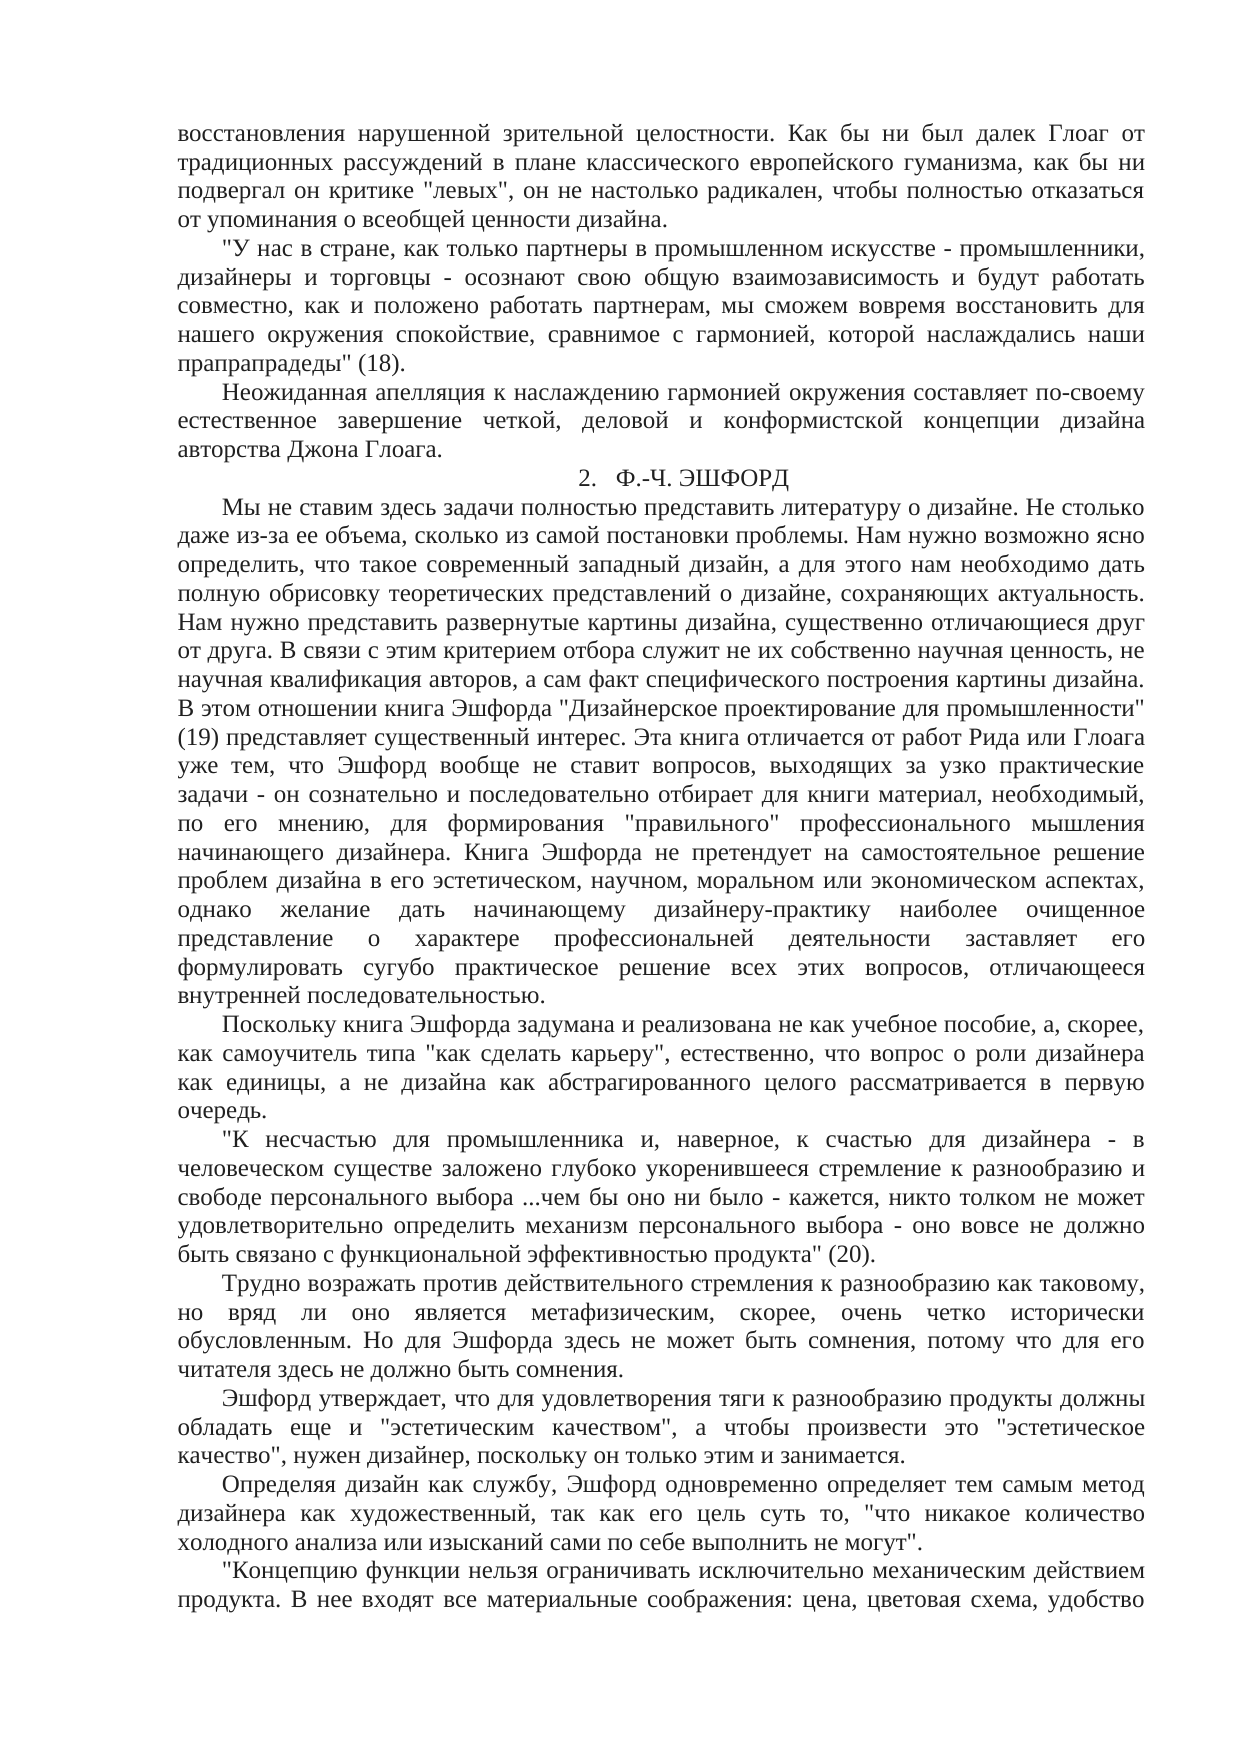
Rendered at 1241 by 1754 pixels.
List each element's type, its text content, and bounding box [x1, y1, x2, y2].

list Ф.-Ч. ЭШФОРД [222, 463, 1146, 492]
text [177, 1556, 1146, 1613]
text "К несчастью для промышленника и, наверное, к счастью для дизайнера - в человеческом существе заложено глубоко укоренившееся стремление к разнообразию и свободе персонального выбора ...чем бы оно ни было - кажется, никто толком не может удовлетворительно определить механизм персонального выбора - оно вовсе не должно быть связано с функциональной эффективностью продукта" (20). [177, 1124, 1146, 1268]
text Неожиданная апелляция к наслаждению гармонией окружения составляет по-своему естественное завершение четкой, деловой и конформистской концепции дизайна авторства Джона Глоага. [177, 377, 1146, 463]
text Определяя дизайн как службу, Эшфорд одновременно определяет тем самым метод дизайнера как художественный, так как его цель суть то, "что никакое количество холодного анализа или изысканий сами по себе выполнить не могут". [177, 1469, 1146, 1556]
text Поскольку книга Эшфорда задумана и реализована не как учебное пособие, а, скорее, как самоучитель типа "как сделать карьеру", естественно, что вопрос о роли дизайнера как единицы, а не дизайна как абстрагированного целого рассматривается в первую очередь. [177, 1009, 1146, 1124]
text Мы не ставим здесь задачи полностью представить литературу о дизайне. Не столько даже из-за ее объема, сколько из самой постановки проблемы. Нам нужно возможно ясно определить, что такое современный западный дизайн, а для этого нам необходимо дать полную обрисовку теоретических представлений о дизайне, сохраняющих актуальность. Нам нужно представить развернутые картины дизайна, существенно отличающиеся друг от друга. В связи с этим критерием отбора служит не их собственно научная ценность, не научная квалификация авторов, а сам факт специфического построения картины дизайна. В этом отношении книга Эшфорда "Дизайнерское проектирование для промышленности" (19) представляет существенный интерес. Эта книга отличается от работ Рида или Глоага уже тем, что Эшфорд вообще не ставит вопросов, выходящих за узко практические задачи - он сознательно и последовательно отбирает для книги материал, необходимый, по его мнению, для формирования "правильного" профессионального мышления начинающего дизайнера. Книга Эшфорда не претендует на самостоятельное решение проблем дизайна в его эстетическом, научном, моральном или экономическом аспектах, однако желание дать начинающему дизайнеру-практику наиболее очищенное представление о характере профессиональней деятельности заставляет его формулировать сугубо практическое решение всех этих вопросов, отличающееся внутренней последовательностью. [177, 492, 1146, 1009]
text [177, 118, 1146, 233]
text "У нас в стране, как только партнеры в промышленном искусстве - промышленники, дизайнеры и торговцы - осознают свою общую взаимозависимость и будут работать совместно, как и положено работать партнерам, мы сможем вовремя восстановить для нашего окружения спокойствие, сравнимое с гармонией, которой наслаждались наши прапрапрадеды" (18). [177, 233, 1146, 377]
text Эшфорд утверждает, что для удовлетворения тяги к разнообразию продукты должны обладать еще и "эстетическим качеством", а чтобы произвести это "эстетическое качество", нужен дизайнер, поскольку он только этим и занимается. [177, 1383, 1146, 1469]
text Трудно возражать против действительного стремления к разнообразию как таковому, но вряд ли оно является метафизическим, скорее, очень четко исторически обусловленным. Но для Эшфорда здесь не может быть сомнения, потому что для его читателя здесь не должно быть сомнения. [177, 1268, 1146, 1383]
